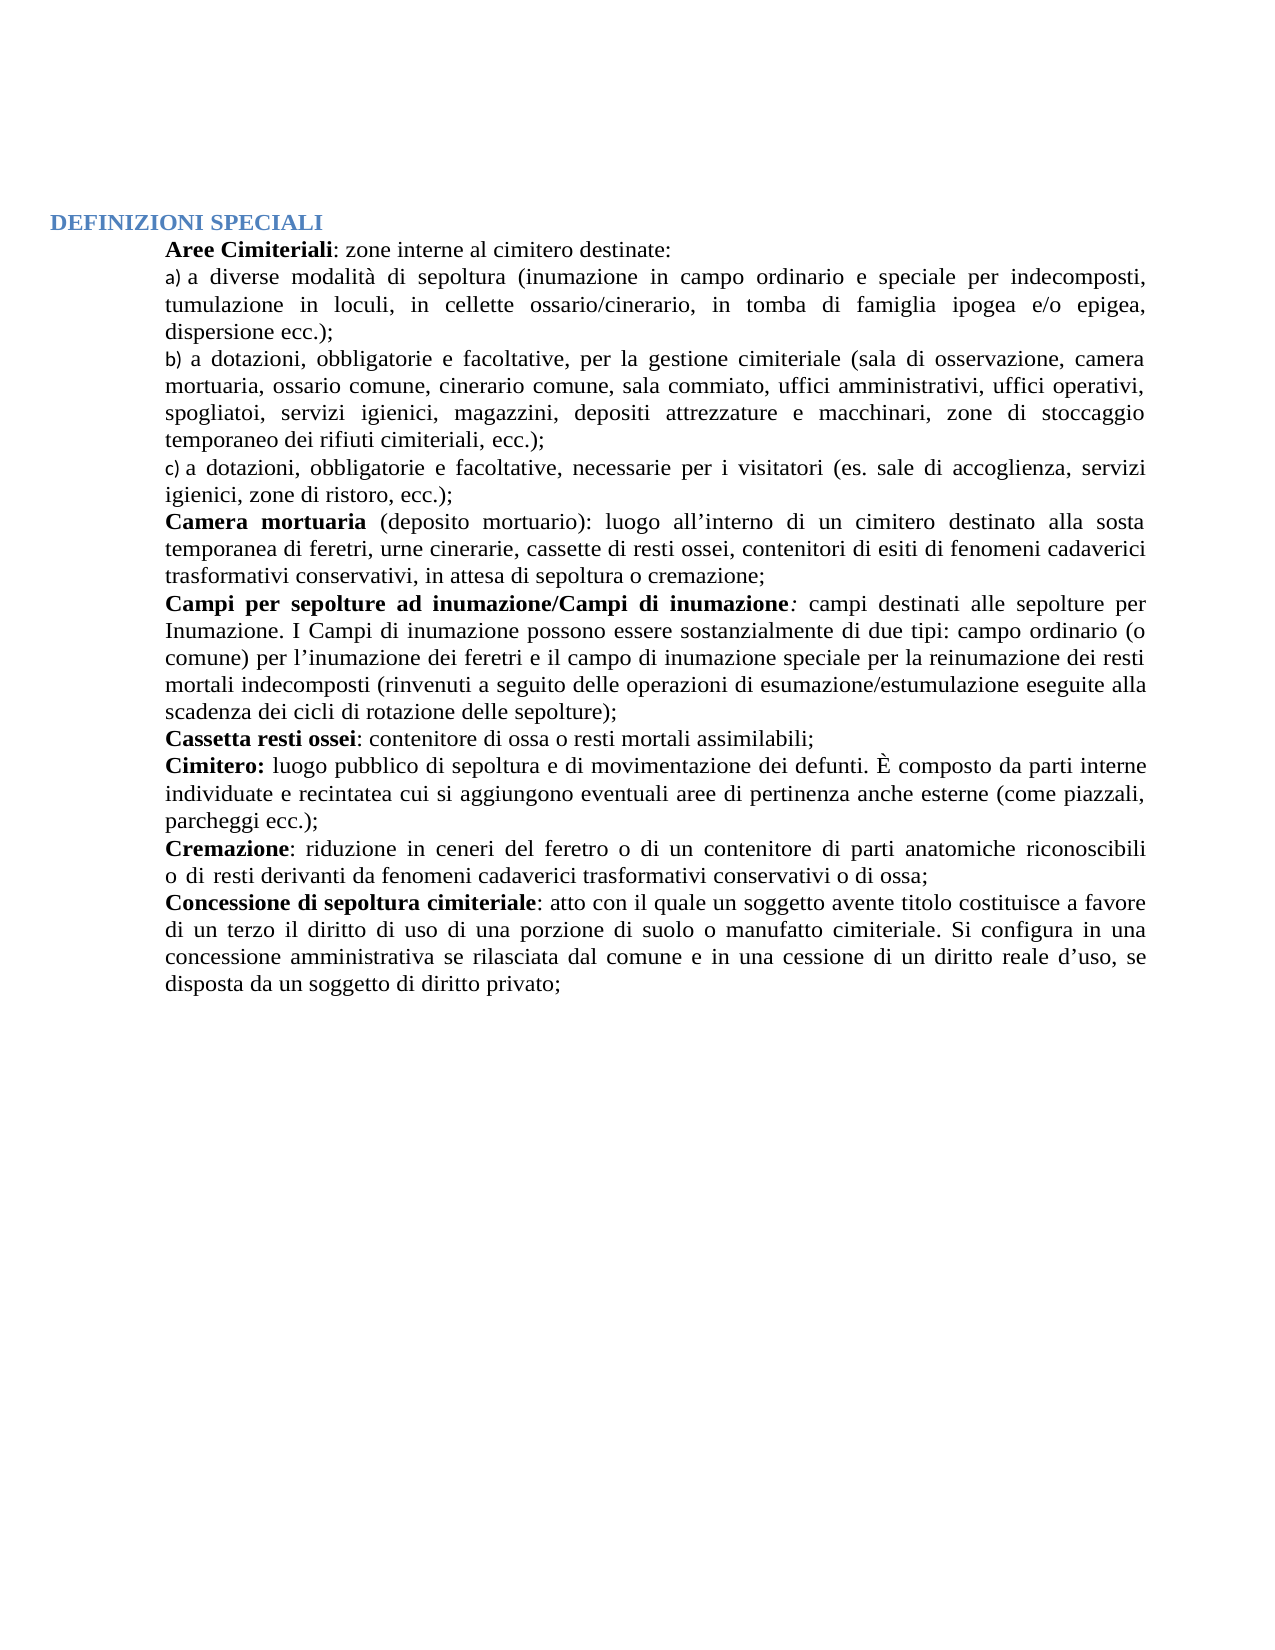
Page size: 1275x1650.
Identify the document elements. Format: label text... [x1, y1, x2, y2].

text Aree Cimiteriali: zone interne al cimitero destinate: [165, 236, 1200, 263]
subtitle DEFINIZIONI SPECIALI [50, 209, 1200, 235]
text Cassetta resti ossei: contenitore di ossa o resti mortali assimilabili; [165, 725, 1200, 752]
list a diverse modalità di sepoltura (inumazione in campo ordinario e speciale per indecomposti, tumulazione in loculi, in cellette ossario/cinerario, in tomba di famiglia ipogea e/o epigea, dispersione ecc.); [165, 263, 1146, 344]
text Cremazione: riduzione in ceneri del feretro o di un contenitore di parti anatomiche riconoscibili o di resti derivanti da fenomeni cadaverici trasformativi conservativi o di ossa; [165, 834, 1147, 888]
text Cimitero: luogo pubblico di sepoltura e di movimentazione dei defunti. È composto da parti interne individuate e recintatea cui si aggiungono eventuali aree di pertinenza anche esterne (come piazzali, parcheggi ecc.); [165, 752, 1147, 833]
list a dotazioni, obbligatorie e facoltative, necessarie per i visitatori (es. sale di accoglienza, servizi igienici, zone di ristoro, ecc.); [165, 454, 1146, 508]
text Camera mortuaria (deposito mortuario): luogo all’interno di un cimitero destinato alla sosta temporanea di feretri, urne cinerarie, cassette di resti ossei, contenitori di esiti di fenomeni cadaverici trasformativi conservativi, in attesa di sepoltura o cremazione; [165, 508, 1146, 589]
text Campi per sepolture ad inumazione/Campi di inumazione: campi destinati alle sepolture per Inumazione. I Campi di inumazione possono essere sostanzialmente di due tipi: campo ordinario (o comune) per l’inumazione dei feretri e il campo di inumazione speciale per la reinumazione dei resti mortali indecomposti (rinvenuti a seguito delle operazioni di esumazione/estumulazione eseguite alla scadenza dei cicli di rotazione delle sepolture); [165, 590, 1147, 724]
text Concessione di sepoltura cimiteriale: atto con il quale un soggetto avente titolo costituisce a favore di un terzo il diritto di uso di una porzione di suolo o manufatto cimiteriale. Si configura in una concessione amministrativa se rilasciata dal comune e in una cessione di un diritto reale d’uso, se disposta da un soggetto di diritto privato; [165, 889, 1147, 996]
list a dotazioni, obbligatorie e facoltative, per la gestione cimiteriale (sala di osservazione, camera mortuaria, ossario comune, cinerario comune, sala commiato, uffici amministrativi, uffici operativi, spogliatoi, servizi igienici, magazzini, depositi attrezzature e macchinari, zone di stoccaggio temporaneo dei rifiuti cimiteriali, ecc.); [165, 345, 1146, 453]
